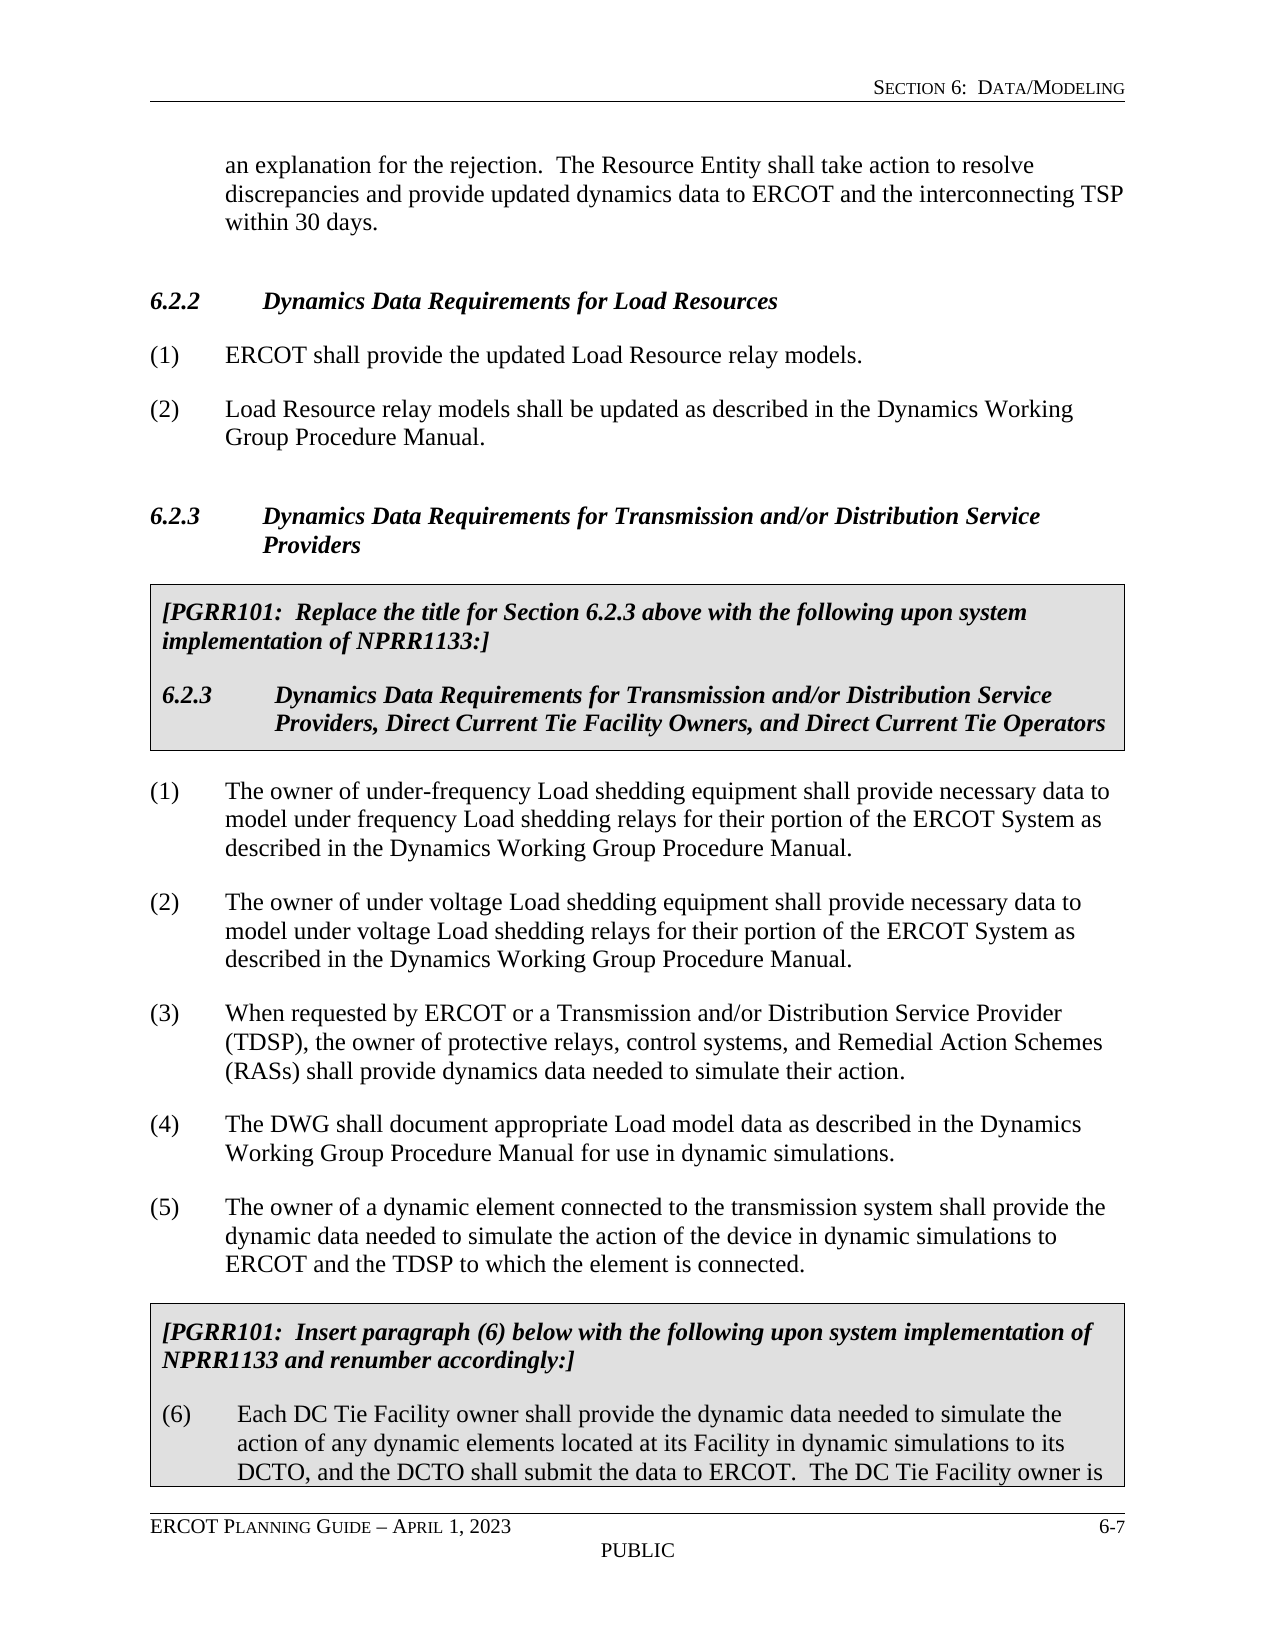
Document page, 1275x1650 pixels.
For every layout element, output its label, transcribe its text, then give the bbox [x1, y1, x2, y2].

text (2) The owner of under voltage Load shedding equipment shall provide necessary data to model under voltage Load shedding relays for their portion of the ERCOT System as described in the Dynamics Working Group Procedure Manual. [150, 887, 1125, 973]
text (5) The owner of a dynamic element connected to the transmission system shall provide the dynamic data needed to simulate the action of the device in dynamic simulations to ERCOT and the TDSP to which the element is connected. [150, 1192, 1125, 1278]
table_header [151, 1304, 1124, 1486]
text 6.2.3 Dynamics Data Requirements for Transmission and/or Distribution Service Providers [150, 501, 1125, 559]
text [150, 150, 1125, 236]
text (2) Load Resource relay models shall be updated as described in the Dynamics Working Group Procedure Manual. [150, 394, 1125, 451]
text (4) The DWG shall document appropriate Load model data as described in the Dynamics Working Group Procedure Manual for use in dynamic simulations. [150, 1109, 1125, 1167]
text (3) When requested by ERCOT or a Transmission and/or Distribution Service Provider (TDSP), the owner of protective relays, control systems, and Remedial Action Schemes (RASs) shall provide dynamics data needed to simulate their action. [150, 998, 1125, 1084]
text 6.2.2 Dynamics Data Requirements for Load Resources [150, 286, 1125, 315]
text (1) The owner of under-frequency Load shedding equipment shall provide necessary data to model under frequency Load shedding relays for their portion of the ERCOT System as described in the Dynamics Working Group Procedure Manual. [150, 776, 1125, 862]
text (1) ERCOT shall provide the updated Load Resource relay models. [150, 340, 1125, 369]
table_header [PGRR101: Replace the title for Section 6.2.3 above with the following upon system implementation of NPRR1133:] 6.2.3 Dynamics Data Requirements for Transmission and/or Distribution Service Providers, Direct Current Tie Facility Owners, and Direct Current Tie Operators [151, 585, 1124, 750]
